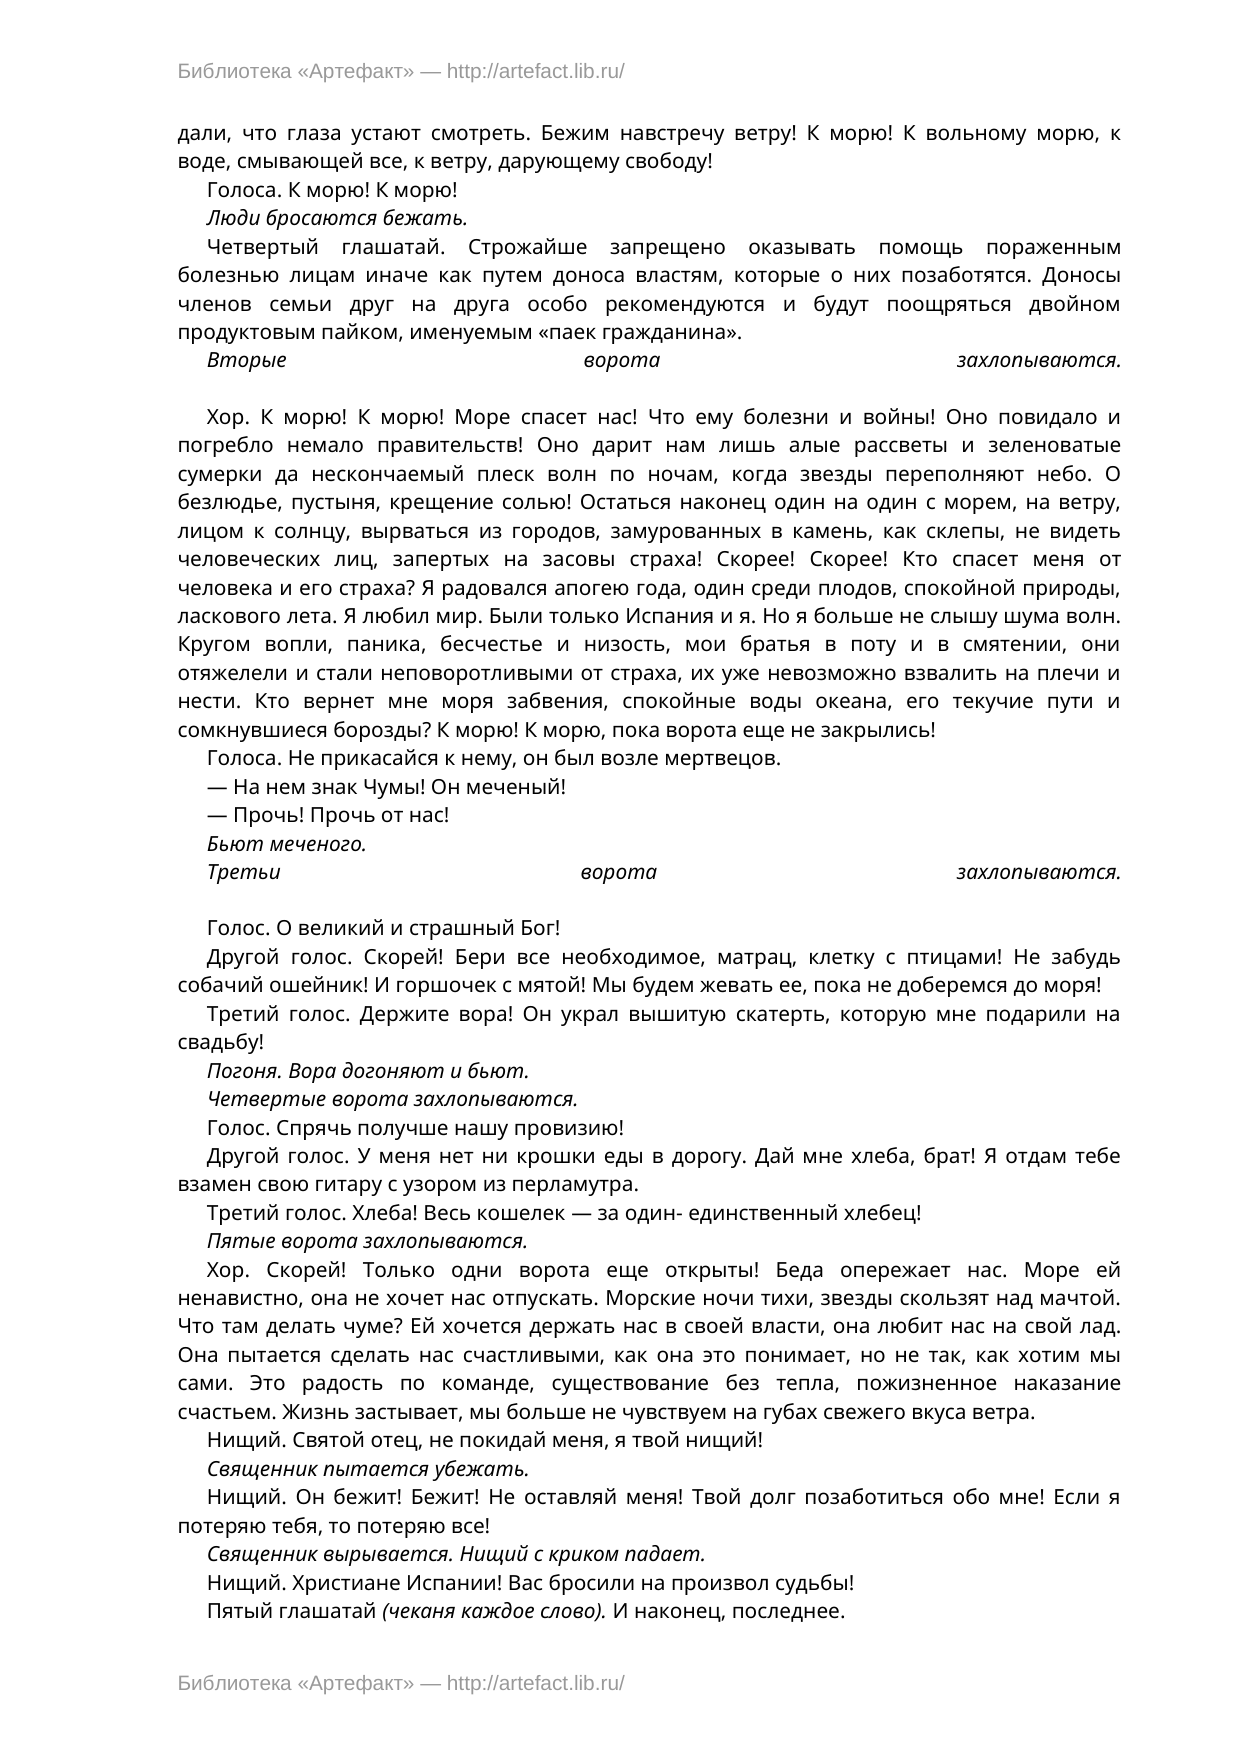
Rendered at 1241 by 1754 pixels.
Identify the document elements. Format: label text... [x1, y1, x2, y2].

text Люди бросаются бежать. [177, 203, 1122, 232]
text Погоня. Вора догоняют и бьют. [177, 1056, 1122, 1084]
text Хор. К морю! К морю! Море спасет нас! Что ему болезни и войны! Оно повидало и погребло немало правительств! Оно дарит нам лишь алые рассветы и зеленоватые сумерки да нескончаемый плеск волн по ночам, когда звезды переполняют небо. О безлюдье, пустыня, крещение солью! Остаться наконец один на один с морем, на ветру, лицом к солнцу, вырваться из городов, замурованных в камень, как склепы, не видеть человеческих лиц, запертых на засовы страха! Скорее! Скорее! Кто спасет меня от человека и его страха? Я радовался апогею года, один среди плодов, спокойной природы, ласкового лета. Я любил мир. Были только Испания и я. Но я больше не слышу шума волн. Кругом вопли, паника, бесчестье и низость, мои братья в поту и в смятении, они отяжелели и стали неповоротливыми от страха, их уже невозможно взвалить на плечи и нести. Кто вернет мне моря забвения, спокойные воды океана, его текучие пути и сомкнувшиеся борозды? К морю! К морю, пока ворота еще не закрылись! [177, 402, 1122, 743]
text Бьют меченого. [177, 829, 1122, 857]
text Хор. Скорей! Только одни ворота еще открыты! Беда опережает нас. Море ей ненавистно, она не хочет нас отпускать. Морские ночи тихи, звезды скользят над мачтой. Что там делать чуме? Ей хочется держать нас в своей власти, она любит нас на свой лад. Она пытается сделать нас счастливыми, как она это понимает, но не так, как хотим мы сами. Это радость по команде, существование без тепла, пожизненное наказание счастьем. Жизнь застывает, мы больше не чувствуем на губах свежего вкуса ветра. [177, 1255, 1122, 1425]
text Другой голос. Скорей! Бери все необходимое, матрац, клетку с птицами! Не забудь собачий ошейник! И горшочек с мятой! Мы будем жевать ее, пока не доберемся до моря! [177, 942, 1122, 999]
text Нищий. Он бежит! Бежит! Не оставляй меня! Твой долг позаботиться обо мне! Если я потеряю тебя, то потеряю все! [177, 1482, 1122, 1539]
text Другой голос. У меня нет ни крошки еды в дорогу. Дай мне хлеба, брат! Я отдам тебе взамен свою гитару с узором из перламутра. [177, 1141, 1122, 1198]
text Голос. Спрячь получше нашу провизию! [177, 1113, 1122, 1141]
text Вторые ворота захлопываются. [177, 346, 1122, 402]
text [177, 118, 1122, 175]
text Голоса. К морю! К морю! [177, 175, 1122, 203]
text Нищий. Святой отец, не покидай меня, я твой нищий! [177, 1425, 1122, 1454]
text Пятый глашатай (чеканя каждое слово). И наконец, последнее. [177, 1596, 1122, 1624]
text Третьи ворота захлопываются. [177, 857, 1122, 913]
text Четвертые ворота захлопываются. [177, 1084, 1122, 1113]
text Четвертый глашатай. Строжайше запрещено оказывать помощь пораженным болезнью лицам иначе как путем доноса властям, которые о них позаботятся. Доносы членов семьи друг на друга особо рекомендуются и будут поощряться двойном продуктовым пайком, именуемым «паек гражданина». [177, 232, 1122, 346]
text Священник вырывается. Нищий с криком падает. [177, 1539, 1122, 1568]
text Нищий. Христиане Испании! Вас бросили на произвол судьбы! [177, 1568, 1122, 1596]
text Священник пытается убежать. [177, 1454, 1122, 1482]
text — Прочь! Прочь от нас! [177, 800, 1122, 829]
text Третий голос. Держите вора! Он украл вышитую скатерть, которую мне подарили на свадьбу! [177, 999, 1122, 1056]
text — На нем знак Чумы! Он меченый! [177, 772, 1122, 800]
text Голос. О великий и страшный Бог! [177, 913, 1122, 942]
text Голоса. Не прикасайся к нему, он был возле мертвецов. [177, 743, 1122, 772]
text Третий голос. Хлеба! Весь кошелек — за один- единственный хлебец! [177, 1198, 1122, 1226]
text Пятые ворота захлопываются. [177, 1226, 1122, 1255]
